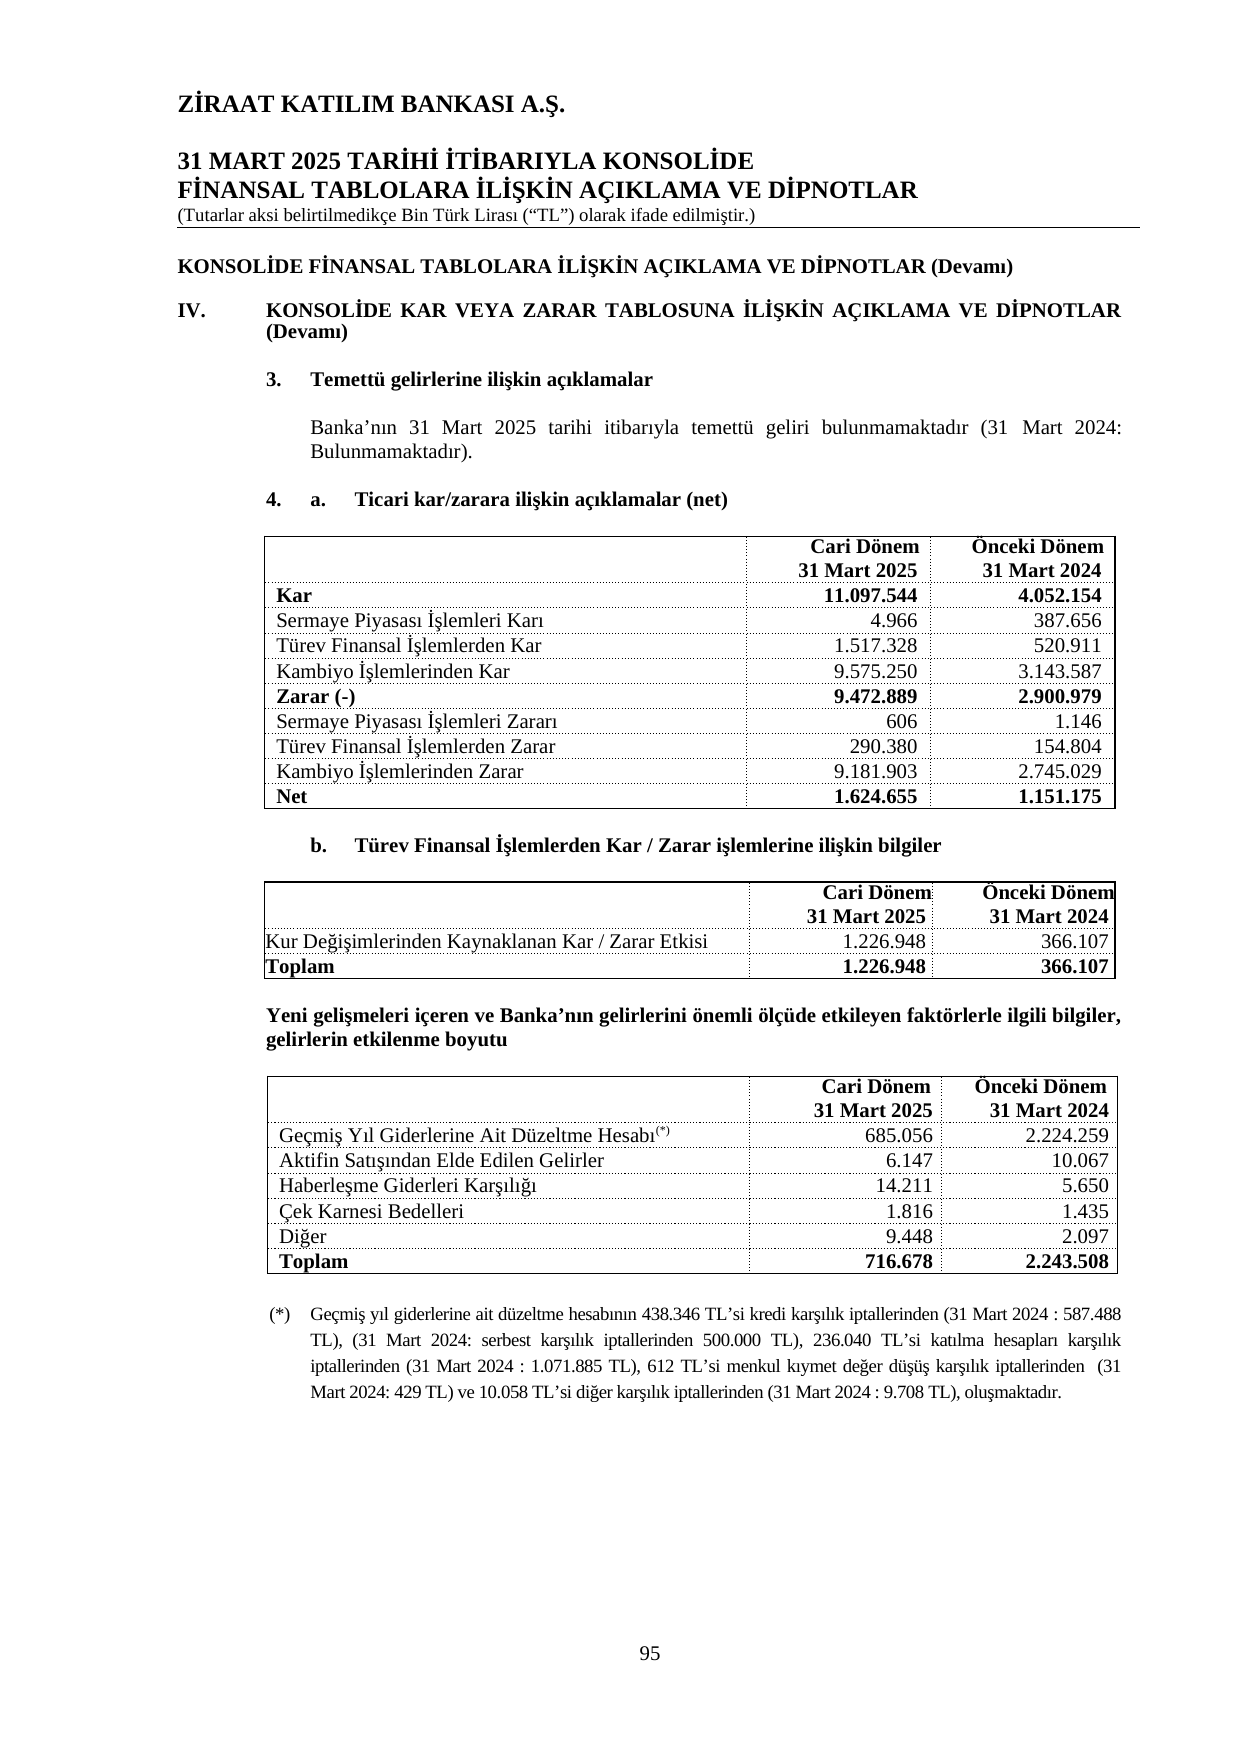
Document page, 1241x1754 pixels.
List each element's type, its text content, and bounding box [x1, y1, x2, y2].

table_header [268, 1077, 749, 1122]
text Banka’nın 31 Mart 2025 tarihi itibarıyla temettü geliri bulunmamaktadır (31 Mart 2024: Bulunmamaktadır). [310, 415, 1122, 463]
text (*) Geçmiş yıl giderlerine ait düzeltme hesabının 438.346 TL’si kredi karşılık iptallerinden (31 Mart 2024 : 587.488 TL), (31 Mart 2024: serbest karşılık iptallerinden 500.000 TL), 236.040 TL’si katılma hesapları karşılık iptallerinden (31 Mart 2024 : 1.071.885 TL), 612 TL’si menkul kıymet değer düşüş karşılık iptallerinden (31 Mart 2024: 429 TL) ve 10.058 TL’si diğer karşılık iptallerinden (31 Mart 2024 : 9.708 TL), oluşmaktadır. [269, 1298, 1122, 1403]
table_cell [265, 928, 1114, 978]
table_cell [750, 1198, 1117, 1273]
text KONSOLİDE FİNANSAL TABLOLARA İLİŞKİN AÇIKLAMA VE DİPNOTLAR (Devamı) [177, 255, 1122, 278]
text Yeni gelişmeleri içeren ve Banka’nın gelirlerini önemli ölçüde etkileyen faktörlerle ilgili bilgiler, gelirlerin etkilenme boyutu [266, 1003, 1122, 1051]
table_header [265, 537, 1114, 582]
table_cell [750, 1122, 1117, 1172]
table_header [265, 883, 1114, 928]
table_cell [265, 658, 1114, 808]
text 3. Temettü gelirlerine ilişkin açıklamalar [266, 367, 1122, 391]
text IV. KONSOLİDE KAR VEYA ZARAR TABLOSUNA İLİŞKİN AÇIKLAMA VE DİPNOTLAR (Devamı) [177, 300, 1122, 343]
text 4. a. Ticari kar/zarara ilişkin açıklamalar (net) [266, 487, 1122, 511]
list Türev Finansal İşlemlerden Kar / Zarar işlemlerine ilişkin bilgiler [310, 833, 1122, 857]
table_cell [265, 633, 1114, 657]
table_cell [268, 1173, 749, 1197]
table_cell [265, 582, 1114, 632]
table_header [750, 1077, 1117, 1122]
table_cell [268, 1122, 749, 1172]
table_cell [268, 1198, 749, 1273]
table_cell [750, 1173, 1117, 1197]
